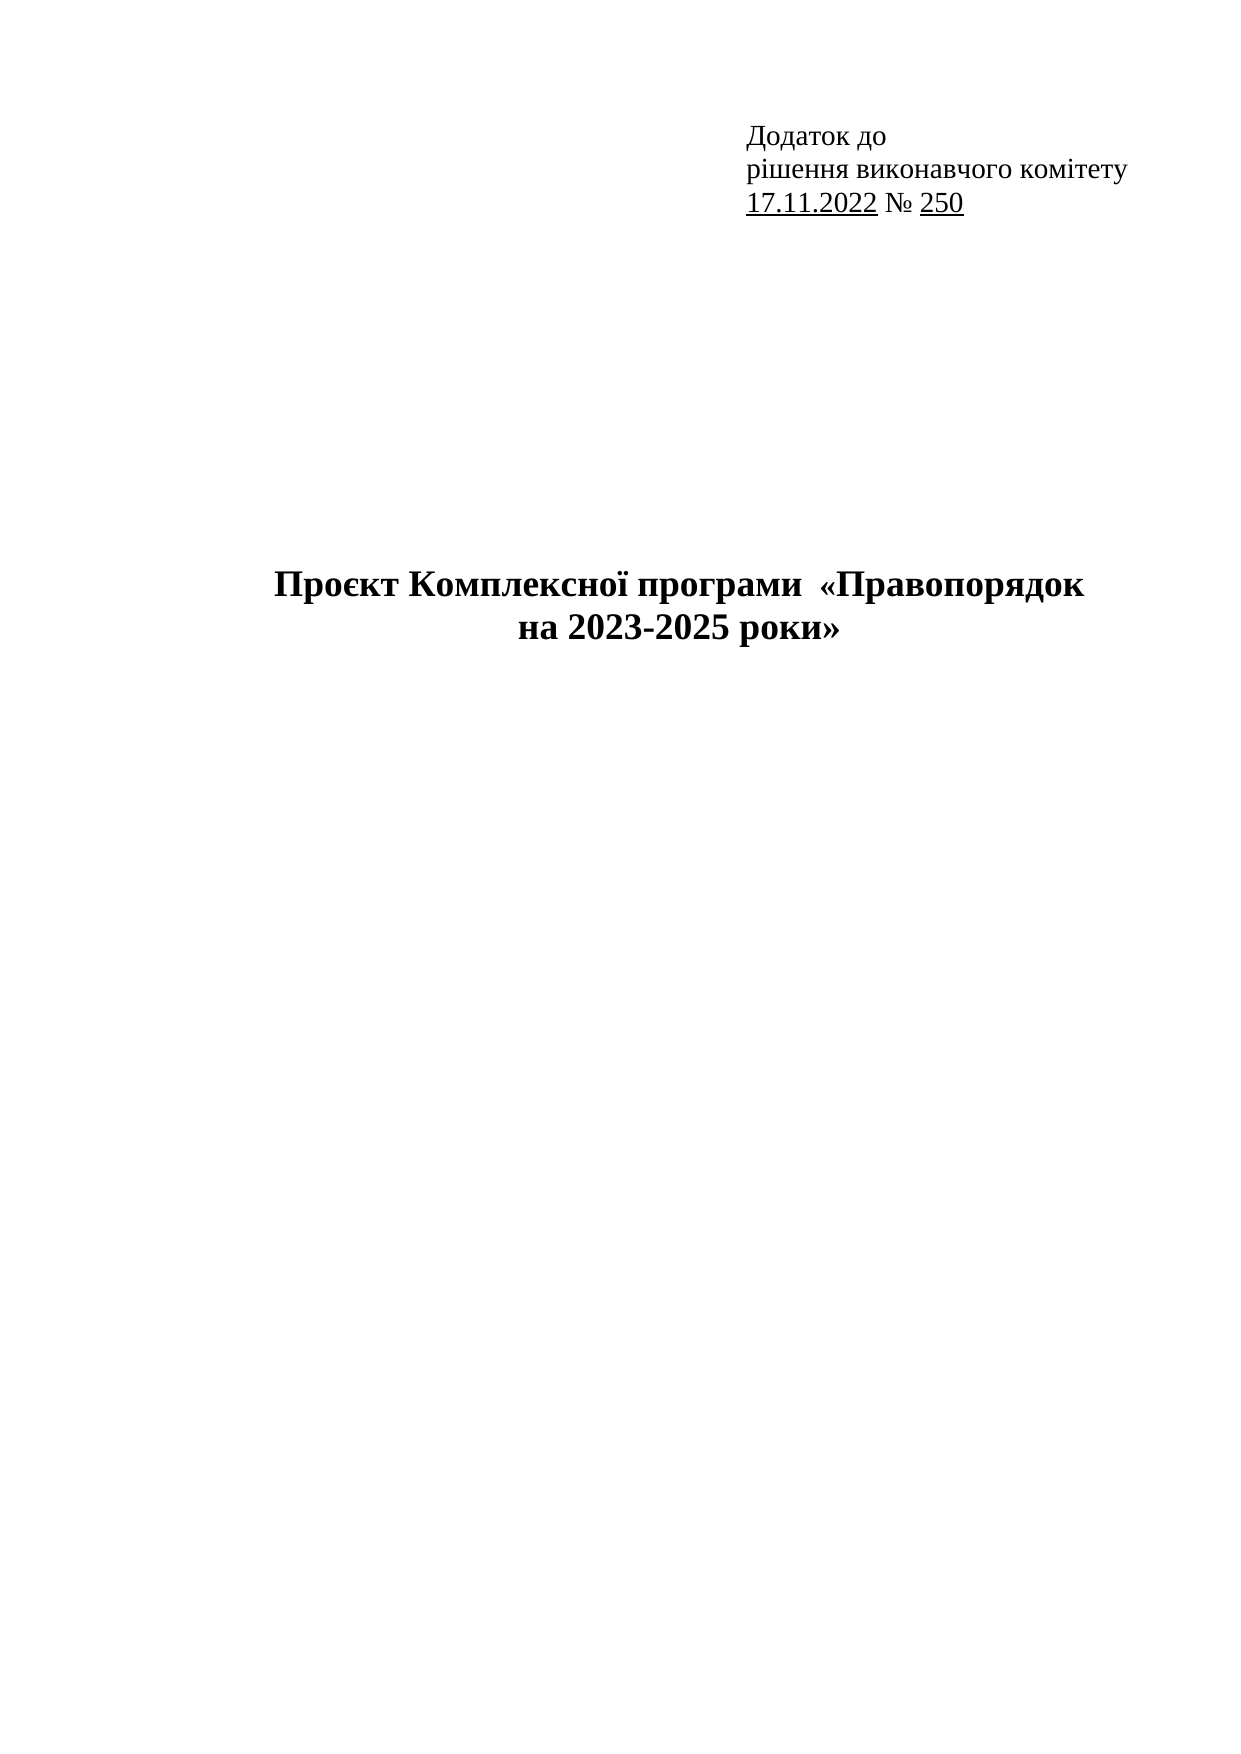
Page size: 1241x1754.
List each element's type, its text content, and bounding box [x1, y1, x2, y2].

text 17.11.2022 № 250 [177, 185, 1181, 219]
text на 2023-2025 роки» [177, 604, 1181, 648]
text Проєкт Комплексної програми «Правопорядок [177, 561, 1181, 604]
text рішення виконавчого комітету [177, 152, 1181, 185]
text Додаток до [177, 118, 1181, 152]
